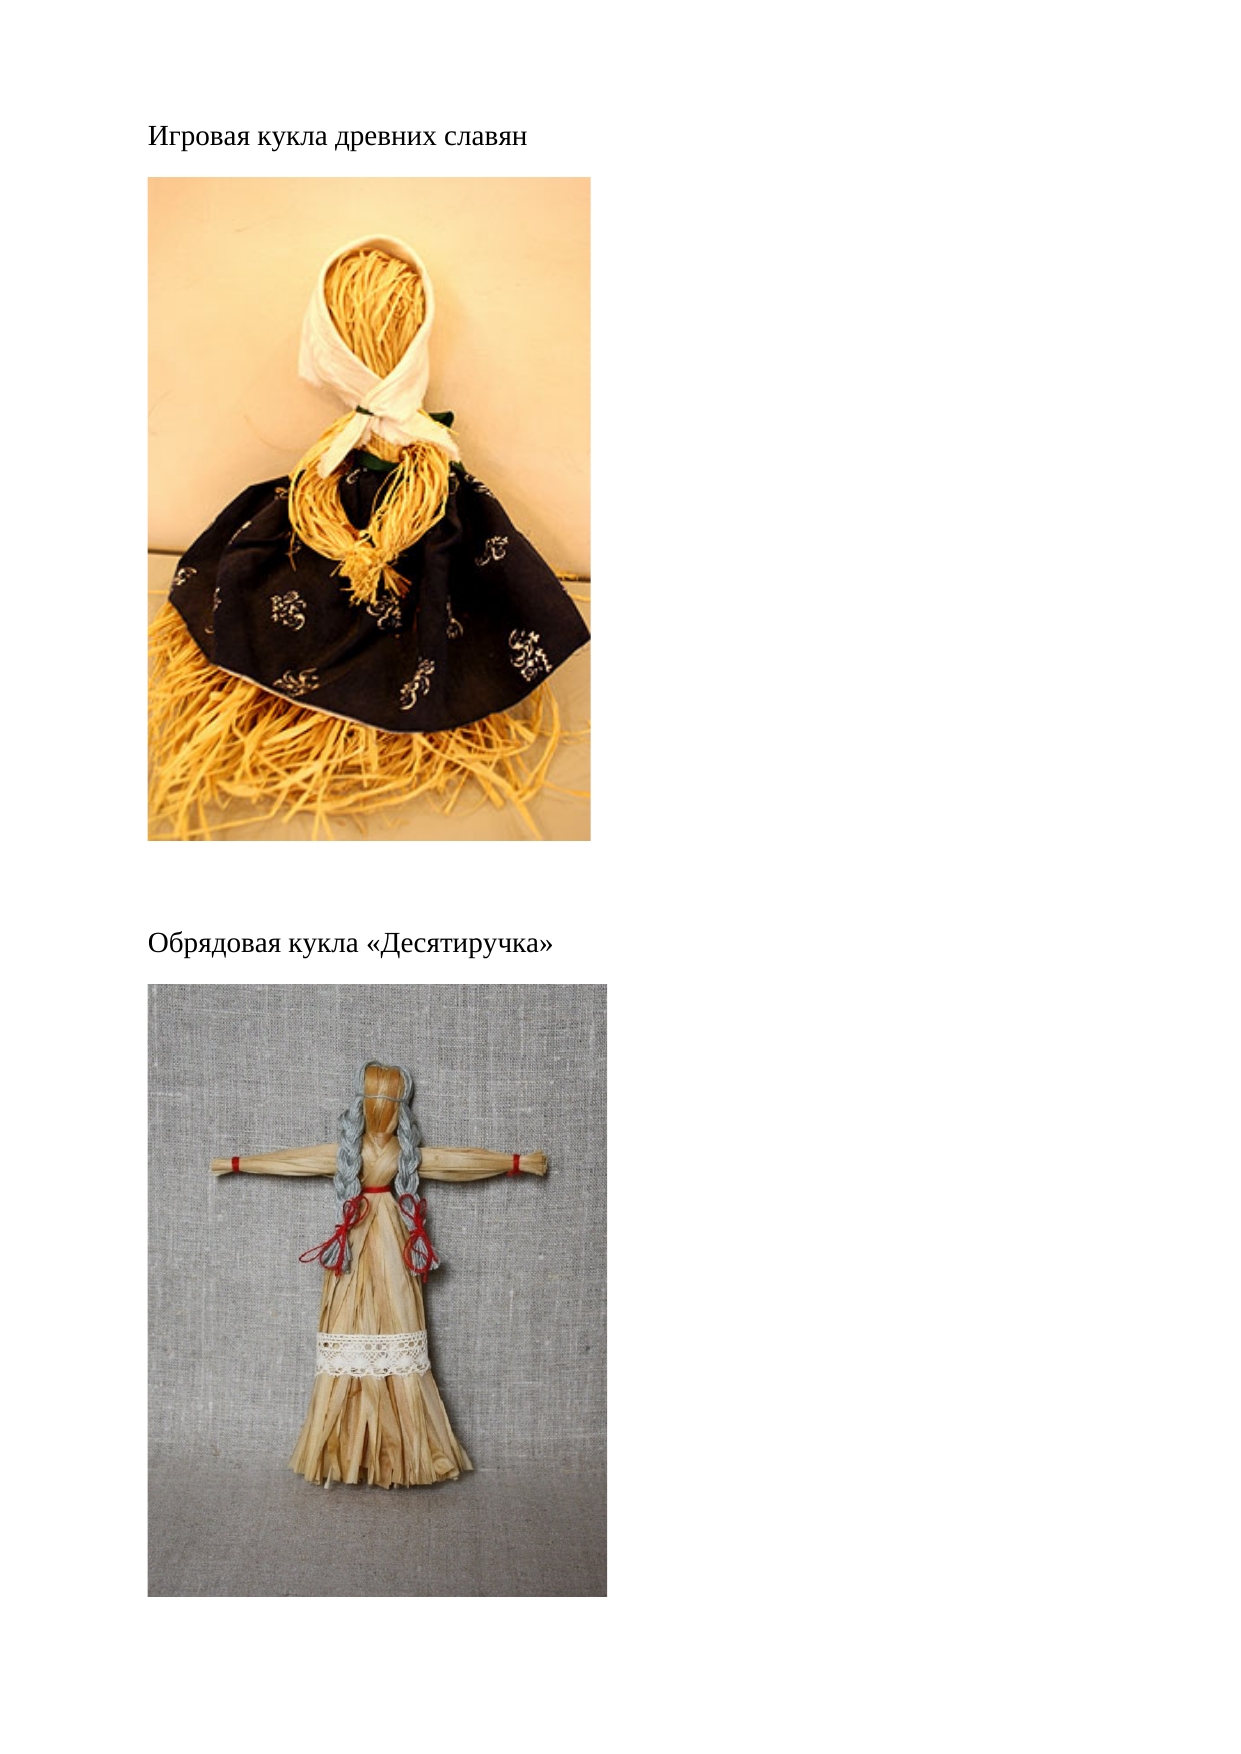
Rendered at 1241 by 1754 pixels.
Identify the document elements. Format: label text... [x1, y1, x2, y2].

text Игровая кукла древних славян [148, 118, 1152, 152]
picture [147, 177, 591, 841]
text Обрядовая кукла «Десятиручка» [148, 925, 1152, 958]
picture [147, 984, 608, 1597]
